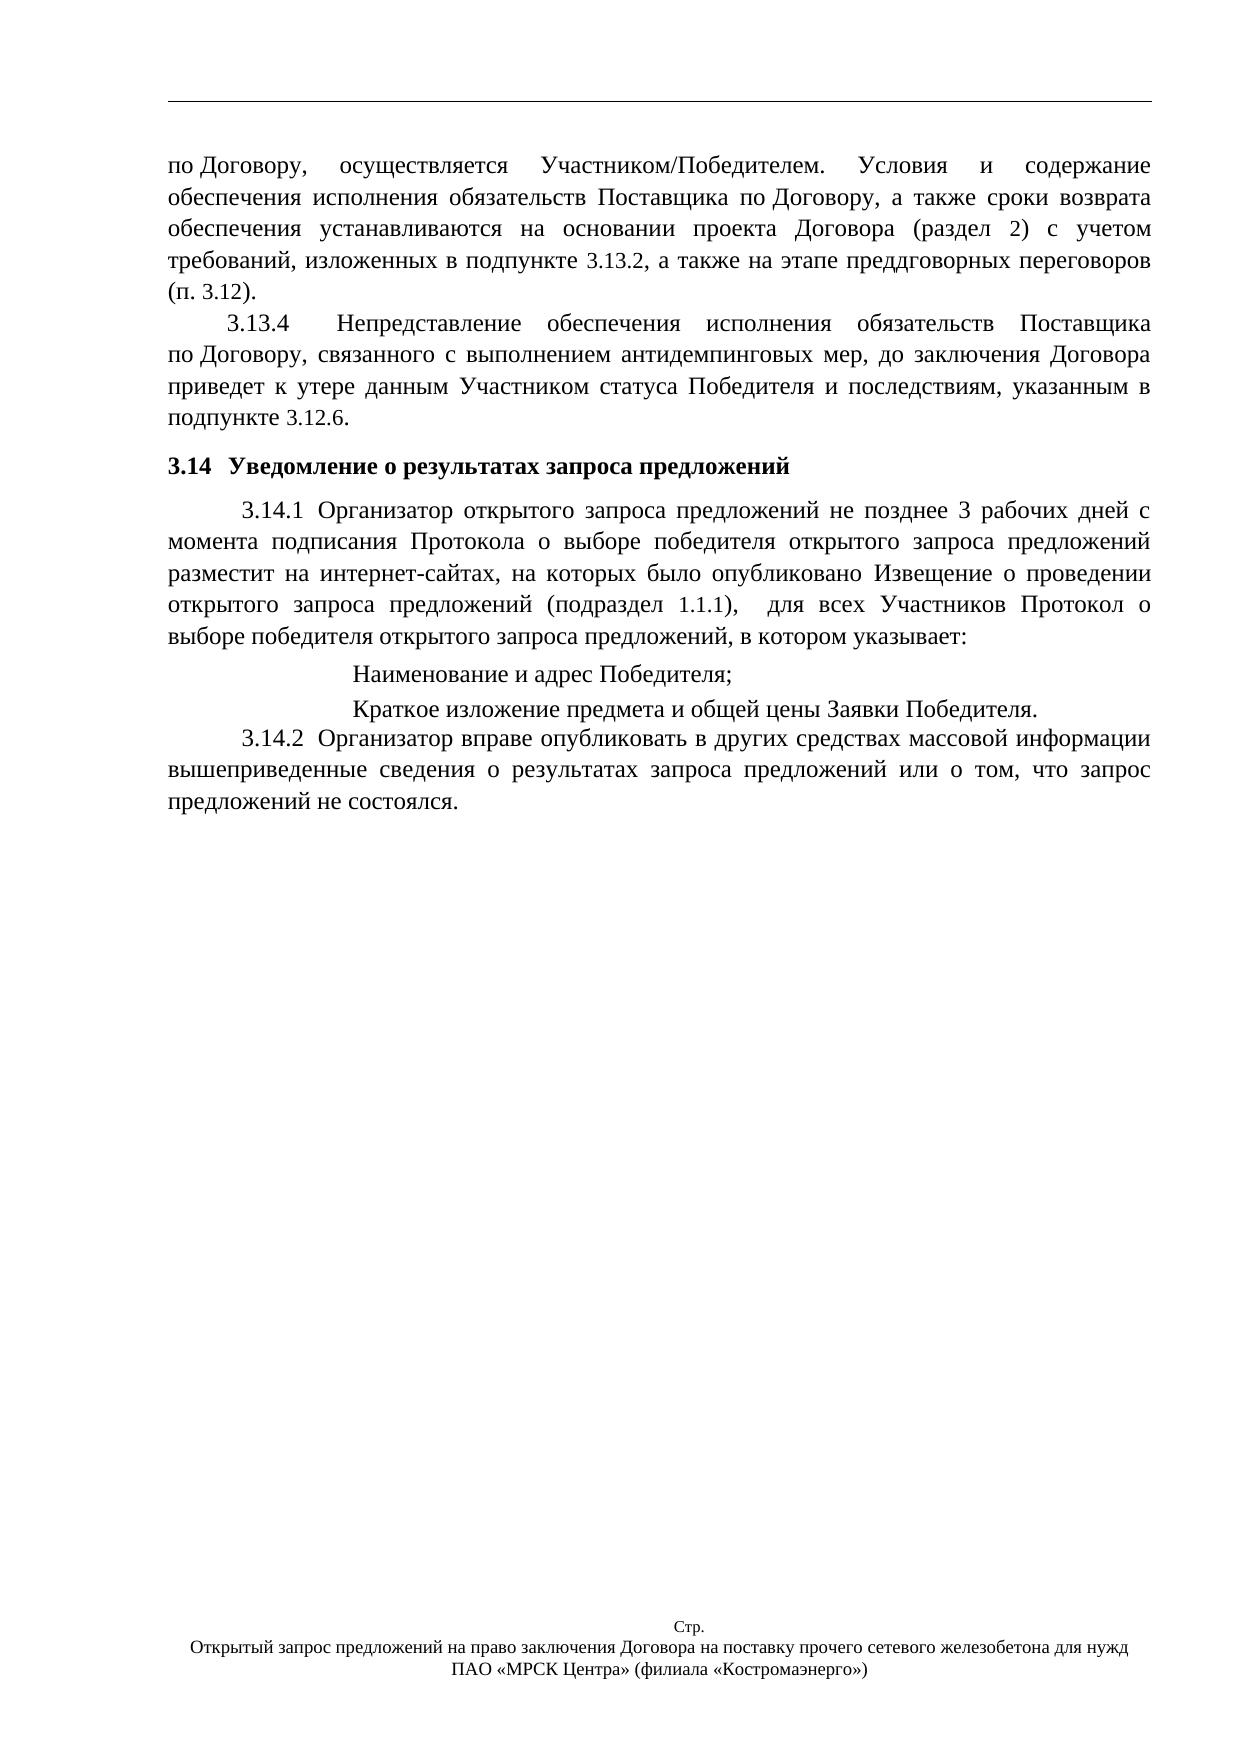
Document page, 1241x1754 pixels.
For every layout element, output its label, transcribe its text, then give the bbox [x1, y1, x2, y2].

subtitle Уведомление о результатах запроса предложений [168, 451, 1152, 479]
text 3.14.2 Организатор вправе опубликовать в других средствах массовой информации вышеприведенные сведения о результатах запроса предложений или о том, что запрос предложений не состоялся. [168, 723, 1152, 814]
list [168, 150, 1152, 305]
list Непредставление обеспечения исполнения обязательств Поставщика по Договору, связанного с выполнением антидемпинговых мер, до заключения Договора приведет к утере данным Участником статуса Победителя и последствиям, указанным в подпункте 3.12.6. [168, 308, 1152, 431]
list Краткое изложение предмета и общей цены Заявки Победителя. [352, 694, 1166, 723]
text 3.14.1 Организатор открытого запроса предложений не позднее 3 рабочих дней с момента подписания Протокола о выборе победителя открытого запроса предложений разместит на интернет-сайтах, на которых было опубликовано Извещение о проведении открытого запроса предложений (подраздел 1.1.1), для всех Участников Протокол о выборе победителя открытого запроса предложений, в котором указывает: [168, 495, 1152, 650]
list Наименование и адрес Победителя; [352, 659, 1166, 688]
